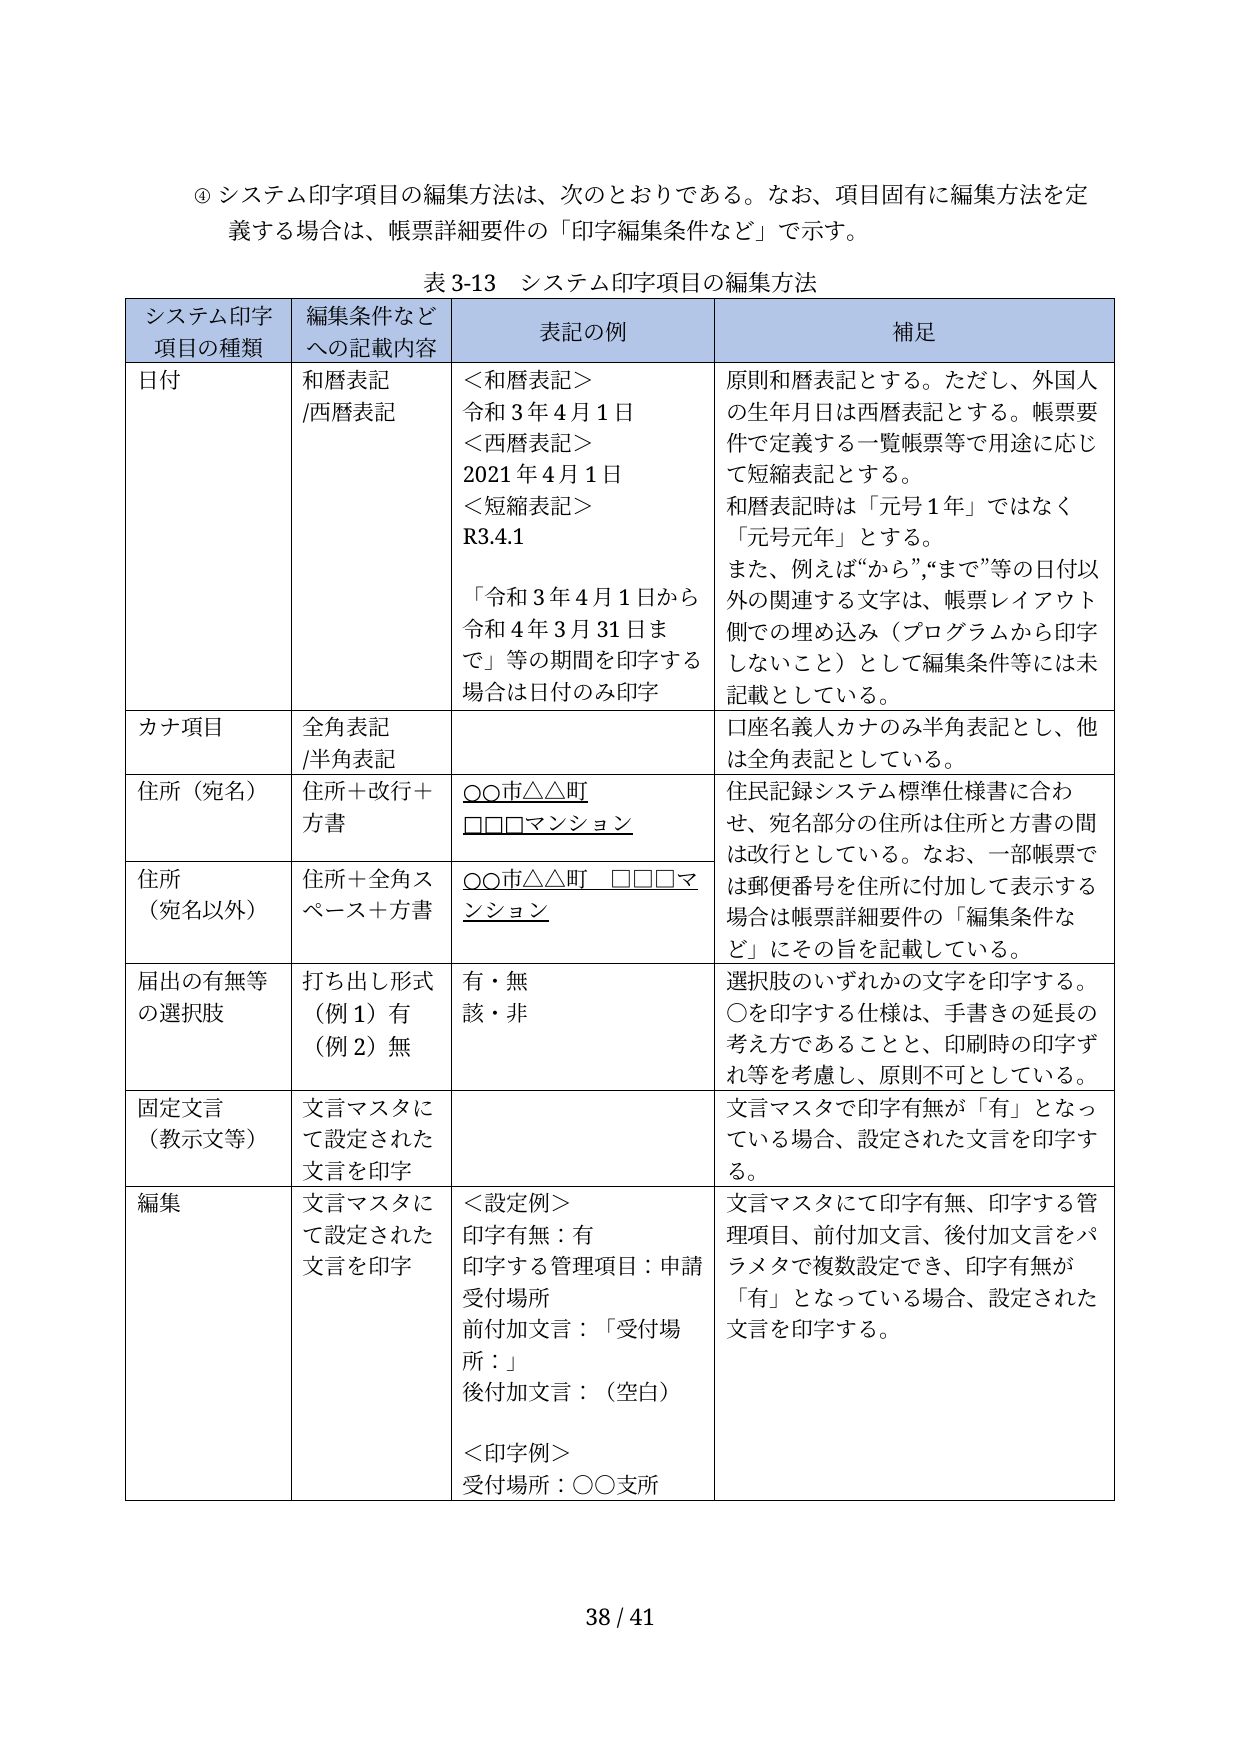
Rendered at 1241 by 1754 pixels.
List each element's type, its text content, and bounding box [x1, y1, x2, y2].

table_cell 和暦表記 /西暦表記 [292, 363, 451, 709]
table_cell 文言マスタにて設定された文言を印字 [292, 1187, 451, 1499]
table_cell ○○市△△町 □□□マンション [452, 775, 714, 861]
table_cell 文言マスタで印字有無が「有」となっている場合、設定された文言を印字する。 [715, 1091, 1114, 1186]
table_cell 全角表記 /半角表記 [292, 711, 451, 773]
table_cell 選択肢のいずれかの文字を印字する。○を印字する仕様は、手書きの延長の考え方であることと、印刷時の印字ずれ等を考慮し、原則不可としている。 [715, 964, 1114, 1090]
table_cell 口座名義人カナのみ半角表記とし、他は全角表記としている。 [715, 711, 1114, 773]
table_cell ＜和暦表記＞ 令和3年4月1日 ＜西暦表記＞ 2021年4月1日 ＜短縮表記＞ R3.4.1 「令和3年4月1日から令和4年3月31日まで」等の期間を印字する場合は日付のみ印字 [452, 363, 714, 709]
table_cell 日付 [126, 363, 291, 709]
table_header 編集条件など への記載内容 [292, 299, 451, 362]
table_header 補足 [715, 299, 1114, 362]
table_cell 住所＋改行＋方書 [292, 775, 451, 861]
text ④ システム印字項目の編集方法は、次のとおりである。なお、項目固有に編集方法を定義する場合は、帳票詳細要件の「印字編集条件など」で示す。 [193, 177, 1092, 246]
text 表3-13 システム印字項目の編集方法 [148, 265, 1092, 298]
table_cell 原則和暦表記とする。ただし、外国人の生年月日は西暦表記とする。帳票要件で定義する一覧帳票等で用途に応じて短縮表記とする。 和暦表記時は「元号1年」ではなく「元号元年」とする。 また、例えば“から”,“まで”等の日付以外の関連する文字は、帳票レイアウト側での埋め込み（プログラムから印字しないこと）として編集条件等には未記載としている。 [715, 363, 1114, 709]
table_header 表記の例 [452, 299, 714, 362]
table_cell 編集 [126, 1187, 291, 1499]
table_cell 住民記録システム標準仕様書に合わせ、宛名部分の住所は住所と方書の間は改行としている。なお、一部帳票では郵便番号を住所に付加して表示する場合は帳票詳細要件の「編集条件など」にその旨を記載している。 [715, 775, 1114, 963]
table_cell 住所＋全角スペース＋方書 [292, 862, 451, 963]
table_cell ＜設定例＞ 印字有無：有 印字する管理項目：申請受付場所 前付加文言：「受付場所：」 後付加文言：（空白） ＜印字例＞ 受付場所：○○支所 [452, 1187, 714, 1499]
table_cell 届出の有無等の選択肢 [126, 964, 291, 1090]
table_cell 有・無 該・非 [452, 964, 714, 1090]
table_cell カナ項目 [126, 711, 291, 773]
table_cell 固定文言 （教示文等） [126, 1091, 291, 1186]
table_header システム印字 項目の種類 [126, 299, 291, 362]
table_cell ○○市△△町 □□□マンション [452, 862, 714, 963]
table_cell 住所 （宛名以外） [126, 862, 291, 963]
table_cell 打ち出し形式 （例1）有（例2）無 [292, 964, 451, 1090]
table_cell 住所（宛名） [126, 775, 291, 861]
table_cell 文言マスタにて印字有無、印字する管理項目、前付加文言、後付加文言をパラメタで複数設定でき、印字有無が「有」となっている場合、設定された文言を印字する。 [715, 1187, 1114, 1499]
table_cell 文言マスタにて設定された文言を印字 [292, 1091, 451, 1186]
table_cell [452, 711, 714, 773]
table_cell [452, 1091, 714, 1186]
